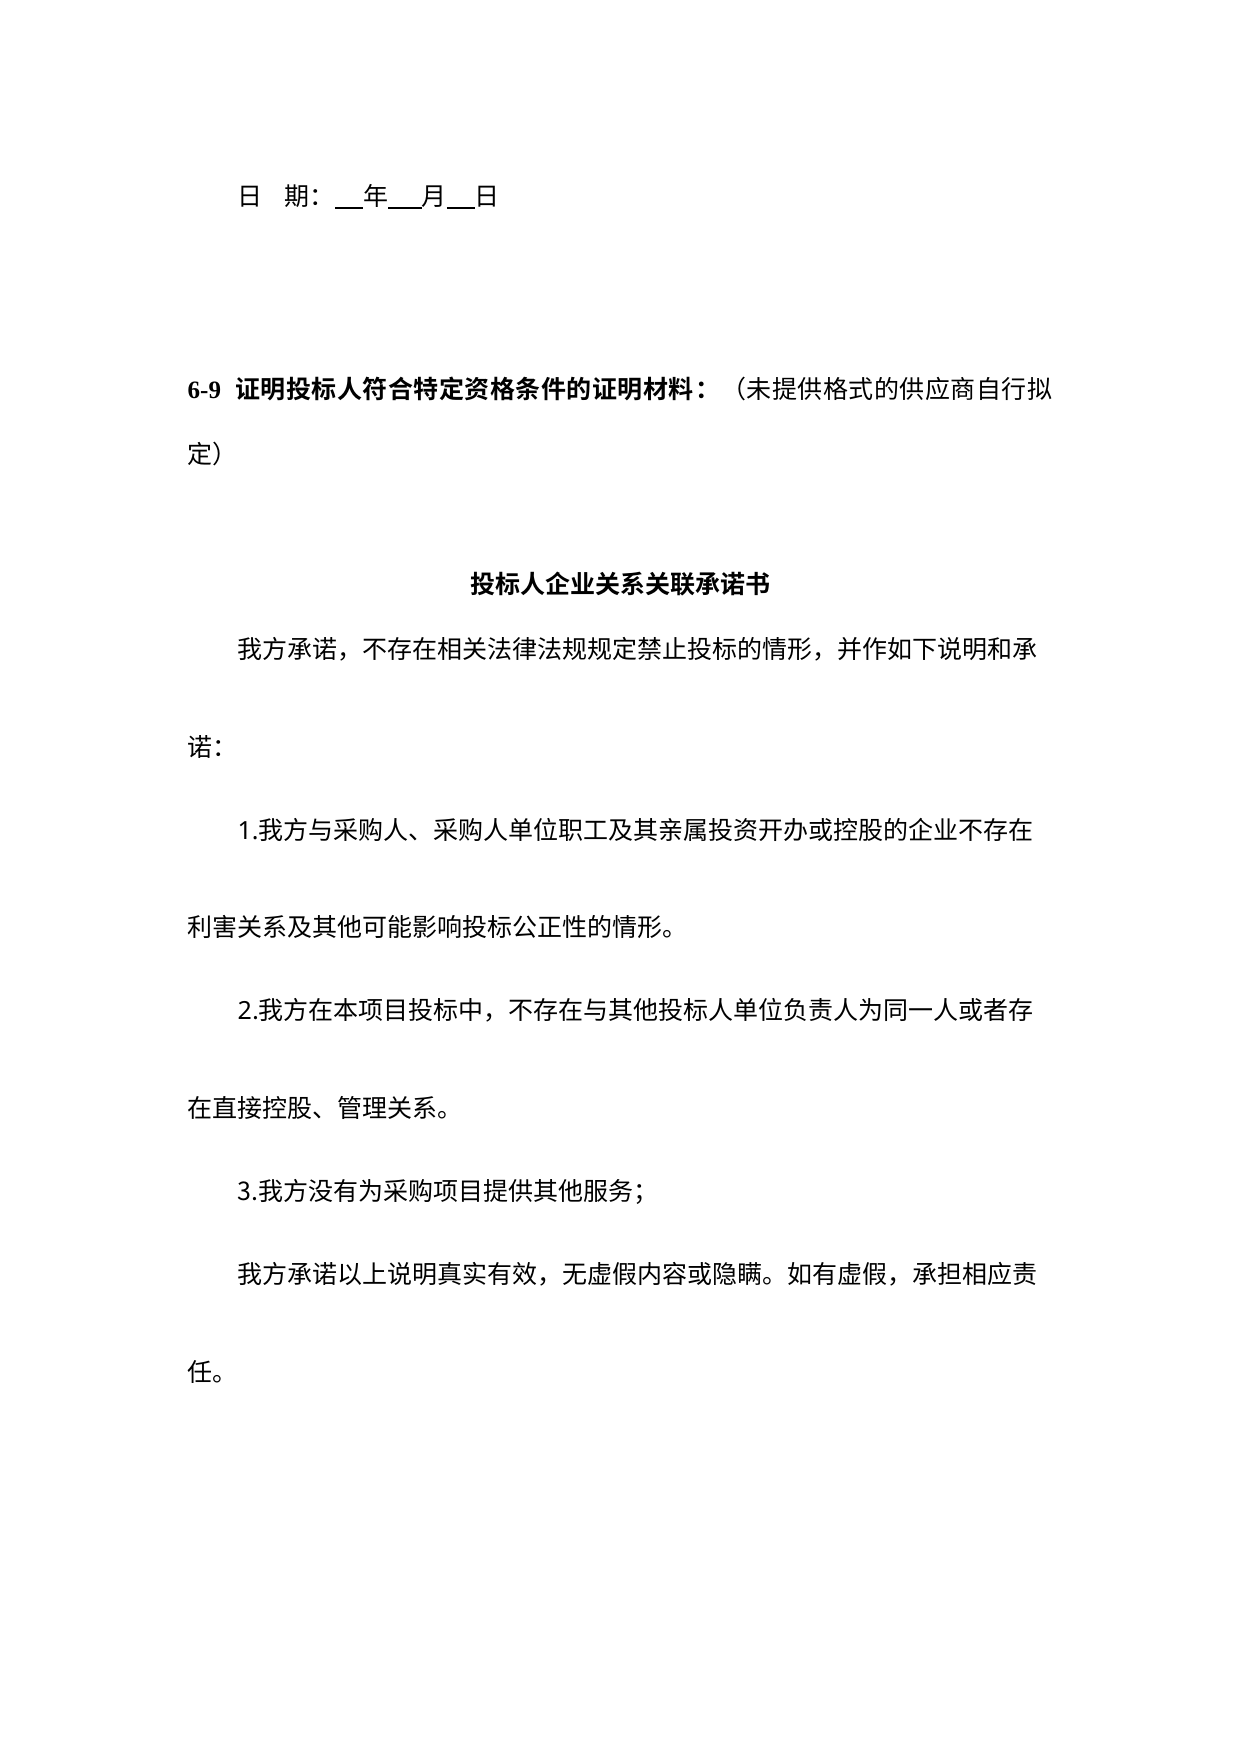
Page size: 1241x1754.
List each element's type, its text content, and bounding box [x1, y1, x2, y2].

text 投标人企业关系关联承诺书 [187, 550, 1053, 615]
text 3.我方没有为采购项目提供其他服务； [187, 1157, 1053, 1222]
text 2.我方在本项目投标中，不存在与其他投标人单位负责人为同一人或者存在直接控股、管理关系。 [187, 976, 1053, 1139]
text 我方承诺以上说明真实有效，无虚假内容或隐瞒。如有虚假，承担相应责任。 [187, 1240, 1053, 1403]
text 6-9 证明投标人符合特定资格条件的证明材料：（未提供格式的供应商自行拟定） [187, 355, 1053, 485]
text 1.我方与采购人、采购人单位职工及其亲属投资开办或控股的企业不存在利害关系及其他可能影响投标公正性的情形。 [187, 796, 1053, 958]
text 日 期： 年 月 日 [187, 162, 1053, 227]
text 我方承诺，不存在相关法律法规规定禁止投标的情形，并作如下说明和承诺： [187, 615, 1053, 778]
